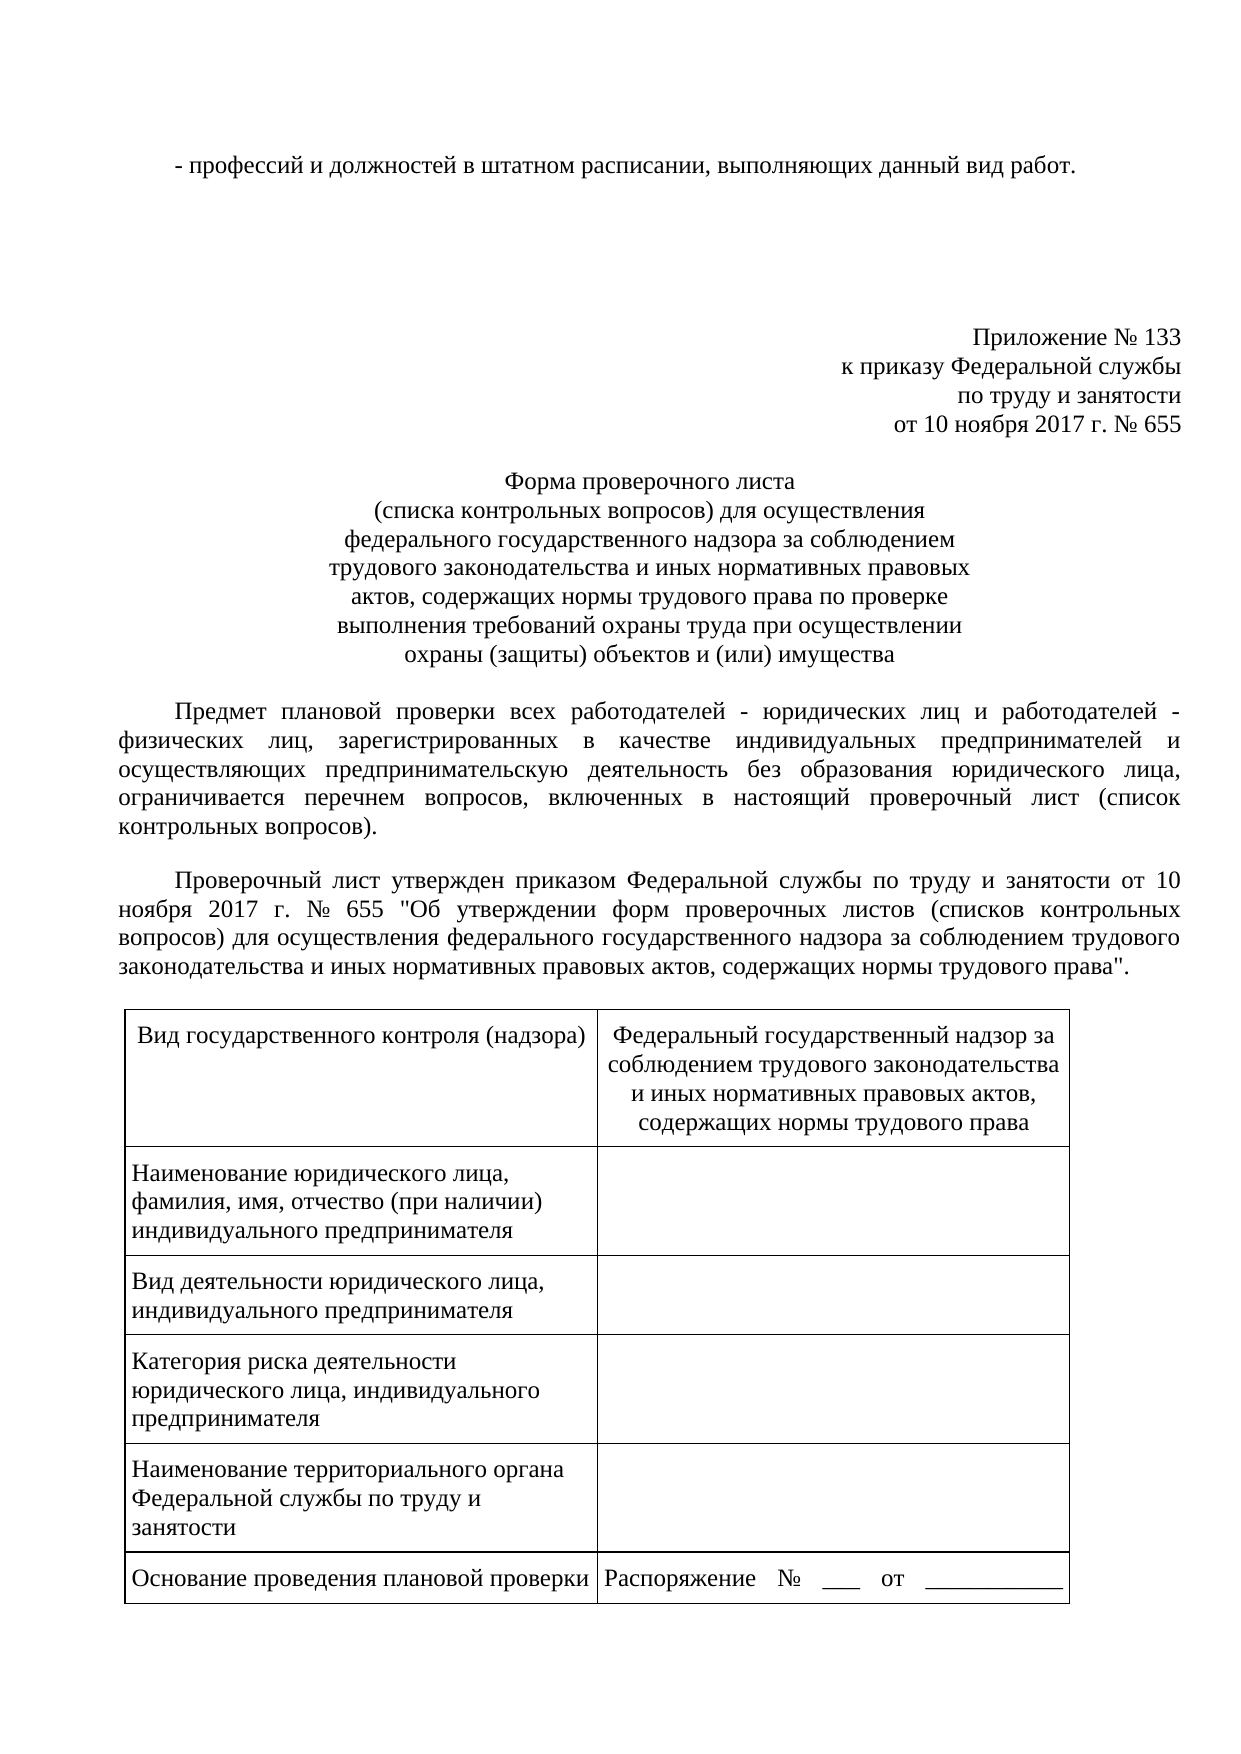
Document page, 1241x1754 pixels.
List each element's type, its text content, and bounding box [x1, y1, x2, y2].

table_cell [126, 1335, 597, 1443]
text федерального государственного надзора за соблюдением [118, 524, 1181, 552]
text Приложение № 133 [118, 322, 1181, 351]
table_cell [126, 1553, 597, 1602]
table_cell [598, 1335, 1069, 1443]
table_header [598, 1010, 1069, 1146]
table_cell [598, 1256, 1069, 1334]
text актов, содержащих нормы трудового права по проверке [118, 581, 1181, 610]
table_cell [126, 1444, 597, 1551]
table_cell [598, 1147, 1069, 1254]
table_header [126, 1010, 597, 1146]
text Форма проверочного листа [118, 466, 1181, 495]
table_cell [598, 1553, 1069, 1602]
text Предмет плановой проверки всех работодателей - юридических лиц и работодателей - физических лиц, зарегистрированных в качестве индивидуальных предпринимателей и осуществляющих предпринимательскую деятельность без образования юридического лица, ограничивается перечнем вопросов, включенных в настоящий проверочный лист (список контрольных вопросов). [118, 696, 1181, 840]
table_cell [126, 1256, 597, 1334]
text от 10 ноября 2017 г. № 655 [118, 409, 1181, 437]
text к приказу Федеральной службы [118, 351, 1181, 380]
text трудового законодательства и иных нормативных правовых [118, 552, 1181, 581]
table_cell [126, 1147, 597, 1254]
text Проверочный лист утвержден приказом Федеральной службы по труду и занятости от 10 ноября 2017 г. № 655 "Об утверждении форм проверочных листов (списков контрольных вопросов) для осуществления федерального государственного надзора за соблюдением трудового законодательства и иных нормативных правовых актов, содержащих нормы трудового права". [118, 865, 1181, 980]
text по труду и занятости [118, 380, 1181, 409]
text - профессий и должностей в штатном расписании, выполняющих данный вид работ. [118, 150, 1181, 179]
text (списка контрольных вопросов) для осуществления [118, 495, 1181, 524]
text выполнения требований охраны труда при осуществлении [118, 610, 1181, 639]
text охраны (защиты) объектов и (или) имущества [118, 639, 1181, 667]
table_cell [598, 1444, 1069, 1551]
